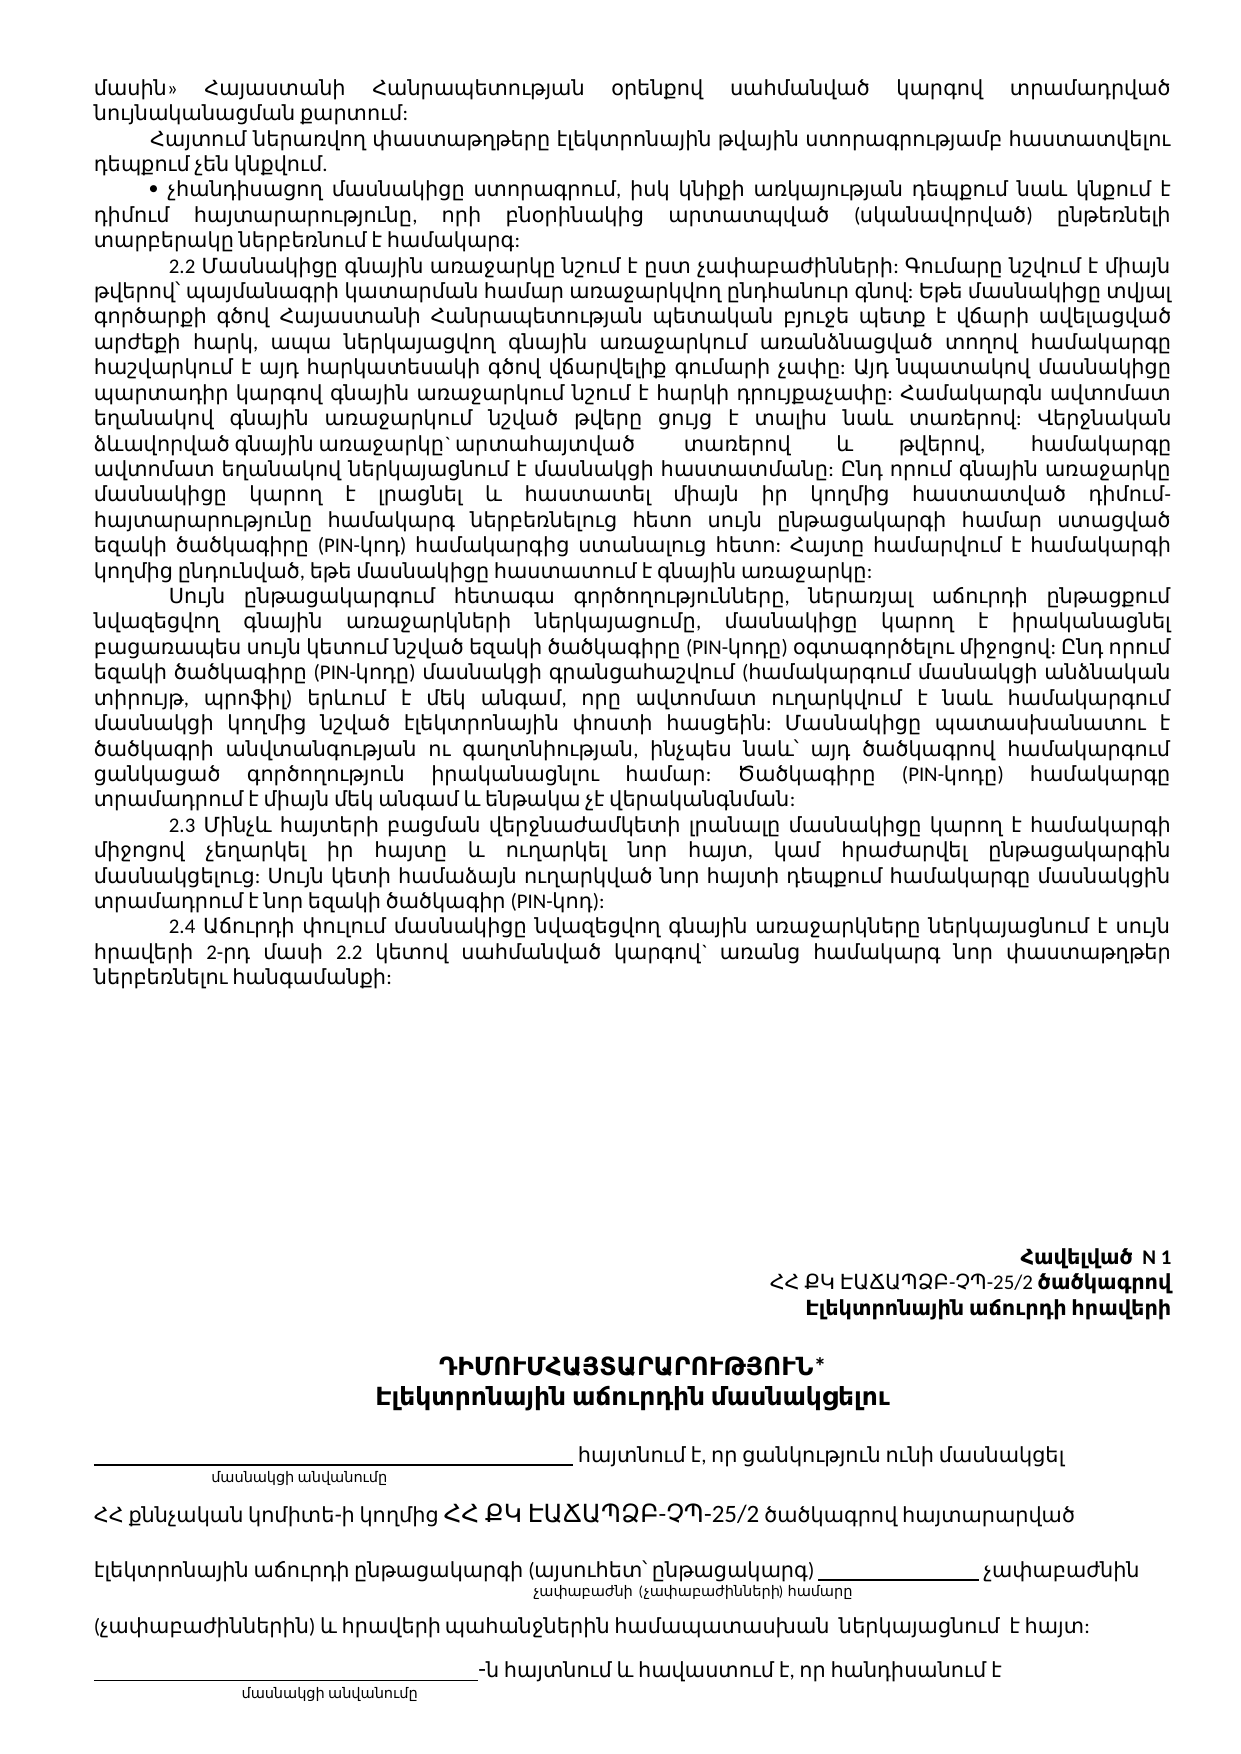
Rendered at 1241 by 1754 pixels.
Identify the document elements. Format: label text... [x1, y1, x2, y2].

subtitle Էլեկտրոնային աճուրդին մասնակցելու [94, 1381, 1171, 1412]
text -ն հայտնում և հավաստում է, որ հանդիսանում է [94, 1654, 1171, 1684]
text չափաբաժնի (չափաբաժինների) համարը [94, 1582, 1171, 1613]
text ՀՀ քննչական կոմիտե-ի կողմից ՀՀ ՔԿ ԷԱՃԱՊՁԲ-ՉՊ-25/2 ծածկագրով հայտարարված [94, 1498, 1171, 1529]
text ՀՀ ՔԿ ԷԱՃԱՊՁԲ-ՉՊ-25/2 ծածկագրով [94, 1269, 1171, 1295]
text մասնակցի անվանումը [94, 1468, 1171, 1498]
text Հայտում ներառվող փաստաթղթերը էլեկտրոնային թվային ստորագրությամբ հաստատվելու դեպքում չեն կնքվում. [94, 126, 1171, 177]
list չհանդիսացող մասնակիցը ստորագրում, իսկ կնիքի առկայության դեպքում նաև կնքում է դիմում հայտարարությունը, որի բնօրինակից արտատպված (սկանավորված) ընթեռնելի տարբերակը ներբեռնում է համակարգ: [94, 177, 1171, 253]
text Հավելված N 1 [94, 1244, 1171, 1269]
text 2.4 Աճուրդի փուլում մասնակիցը նվազեցվող գնային առաջարկները ներկայացնում է սույն հրավերի 2-րդ մասի 2.2 կետով սահմանված կարգով` առանց համակարգ նոր փաստաթղթեր ներբեռնելու հանգամանքի: [94, 914, 1171, 990]
text 2.3 Մինչև հայտերի բացման վերջնաժամկետի լրանալը մասնակիցը կարող է համակարգի միջոցով չեղարկել իր հայտը և ուղարկել նոր հայտ, կամ հրաժարվել ընթացակարգին մասնակցելուց: Սույն կետի համաձայն ուղարկված նոր հայտի դեպքում համակարգը մասնակցին տրամադրում է նոր եզակի ծածկագիր (PIN-կոդ): [94, 812, 1171, 914]
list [94, 75, 1171, 126]
text հայտնում է, որ ցանկություն ունի մասնակցել [94, 1442, 1171, 1468]
text 2.2 Մասնակիցը գնային առաջարկը նշում է ըստ չափաբաժինների: Գումարը նշվում է միայն թվերով՝ պայմանագրի կատարման համար առաջարկվող ընդհանուր գնով: Եթե մասնակիցը տվյալ գործարքի գծով Հայաստանի Հանրապետության պետական բյուջե պետք է վճարի ավելացված արժեքի հարկ, ապա ներկայացվող գնային առաջարկում առանձնացված տողով համակարգը հաշվարկում է այդ հարկատեսակի գծով վճարվելիք գումարի չափը: Այդ նպատակով մասնակիցը պարտադիր կարգով գնային առաջարկում նշում է հարկի դրույքաչափը: Համակարգն ավտոմատ եղանակով գնային առաջարկում նշված թվերը ցույց է տալիս նաև տառերով: Վերջնական ձևավորված գնային առաջարկը` արտահայտված տառերով և թվերով, համակարգը ավտոմատ եղանակով ներկայացնում է մասնակցի հաստատմանը: Ընդ որում գնային առաջարկը մասնակիցը կարող է լրացնել և հաստատել միայն իր կողմից հաստատված դիմում-հայտարարությունը համակարգ ներբեռնելուց հետո սույն ընթացակարգի համար ստացված եզակի ծածկագիրը (PIN-կոդ) համակարգից ստանալուց հետո: Հայտը համարվում է համակարգի կողմից ընդունված, եթե մասնակիցը հաստատում է գնային առաջարկը: [94, 253, 1171, 583]
text Էլեկտրոնային աճուրդի հրավերի [94, 1295, 1171, 1320]
text մասնակցի անվանումը [94, 1684, 1171, 1715]
text ԴԻՄՈՒՄՀԱՅՏԱՐԱՐՈՒԹՅՈՒՆ* [94, 1351, 1171, 1381]
text Սույն ընթացակարգում հետագա գործողությունները, ներառյալ աճուրդի ընթացքում նվազեցվող գնային առաջարկների ներկայացումը, մասնակիցը կարող է իրականացնել բացառապես սույն կետում նշված եզակի ծածկագիրը (PIN-կոդը) օգտագործելու միջոցով: Ընդ որում եզակի ծածկագիրը (PIN-կոդը) մասնակցի գրանցահաշվում (համակարգում մասնակցի անձնական տիրույթ, պրոֆիլ) երևում է մեկ անգամ, որը ավտոմատ ուղարկվում է նաև համակարգում մասնակցի կողմից նշված էլեկտրոնային փոստի հասցեին: Մասնակիցը պատասխանատու է ծածկագրի անվտանգության ու գաղտնիության, ինչպես նաև՝ այդ ծածկագրով համակարգում ցանկացած գործողություն իրականացնլու համար: Ծածկագիրը (PIN-կոդը) համակարգը տրամադրում է միայն մեկ անգամ և ենթակա չէ վերականգնման: [94, 583, 1171, 812]
text էլեկտրոնային աճուրդի ընթացակարգի (այսուհետ՝ ընթացակարգ) չափաբաժնին [94, 1557, 1171, 1582]
text (չափաբաժիններին) և հրավերի պահանջներին համապատասխան ներկայացնում է հայտ: [94, 1613, 1171, 1638]
